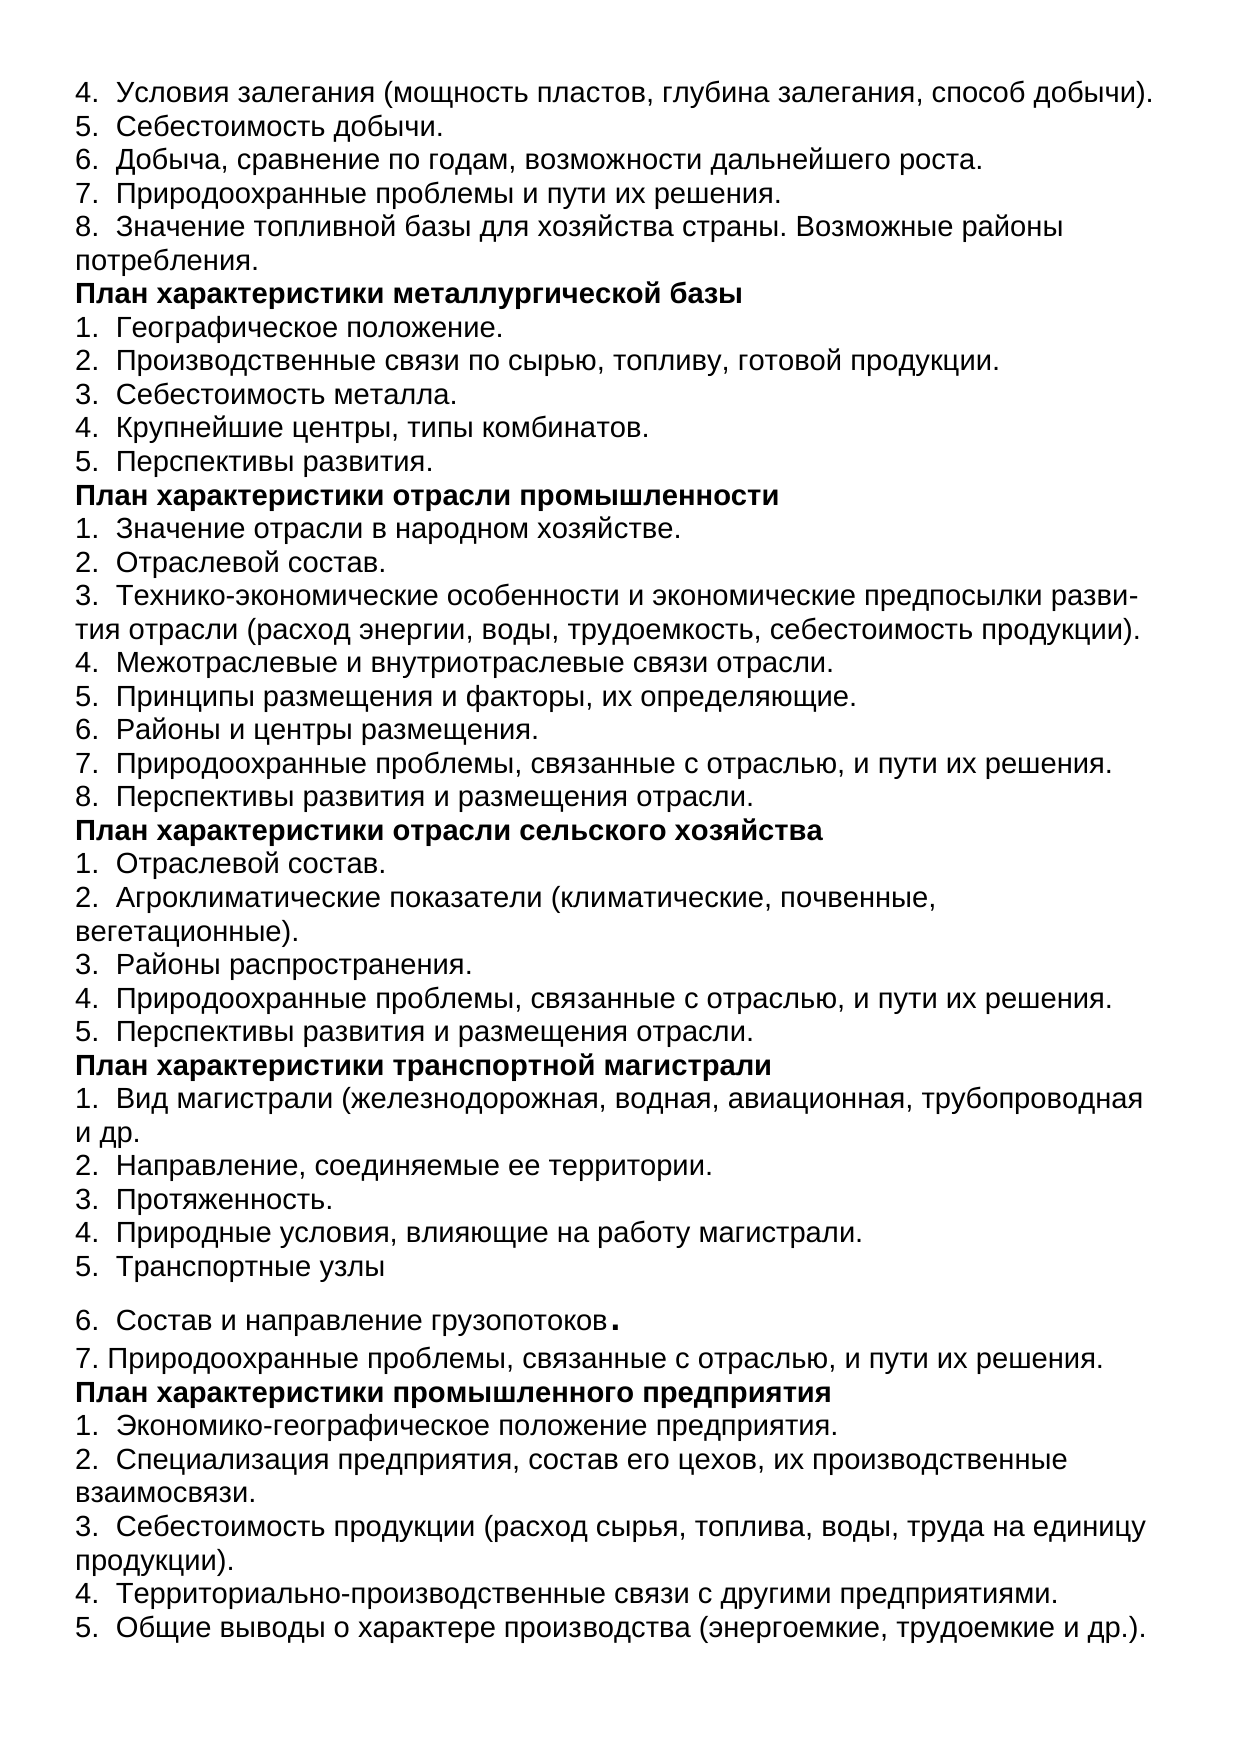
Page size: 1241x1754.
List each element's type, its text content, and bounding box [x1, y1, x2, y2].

text 3. Себестоимость металла. [75, 377, 1165, 410]
text План характеристики промышленного предприятия [75, 1375, 1165, 1408]
text 2. Агроклиматические показатели (климатические, почвенные, вегетационные). [75, 880, 1165, 947]
text 6. Состав и направление грузопотоков. [75, 1282, 1165, 1341]
text 2. Направление, соединяемые ее территории. [75, 1148, 1165, 1182]
text 7. Природоохранные проблемы, связанные с отраслью, и пути их решения. [75, 1341, 1165, 1375]
text План характеристики отрасли промышленности [75, 477, 1165, 511]
text 3. Районы распространения. [75, 947, 1165, 981]
text 7. Природоохранные проблемы и пути их решения. [75, 176, 1165, 209]
text 5. Себестоимость добычи. [75, 108, 1165, 142]
text 3. Себестоимость продукции (расход сырья, топлива, воды, труда на единицу продукции). [75, 1509, 1165, 1576]
text 5. Транспортные узлы [75, 1249, 1165, 1282]
text 2. Отраслевой состав. [75, 544, 1165, 578]
text 4. Территориально-производственные связи с другими предприятиями. [75, 1576, 1165, 1609]
text 3. Технико-экономические особенности и экономические предпосылки развития отрасли (расход энергии, воды, трудоемкость, себестоимость продукции). [75, 578, 1165, 645]
text 3. Протяженность. [75, 1182, 1165, 1215]
text 1. Вид магистрали (железнодорожная, водная, авиационная, трубопроводная и др. [75, 1081, 1165, 1148]
text 8. Перспективы развития и размещения отрасли. [75, 779, 1165, 813]
text 4. Условия залегания (мощность пластов, глубина залегания, способ добычи). [75, 75, 1165, 108]
text 5. Принципы размещения и факторы, их определяющие. [75, 679, 1165, 712]
text 2. Специализация предприятия, состав его цехов, их производственные взаимосвязи. [75, 1442, 1165, 1509]
text План характеристики транспортной магистрали [75, 1048, 1165, 1081]
text План характеристики отрасли сельского хозяйства [75, 813, 1165, 846]
text 1. Экономико-географическое положение предприятия. [75, 1408, 1165, 1442]
text 5. Перспективы развития. [75, 444, 1165, 477]
text 4. Природоохранные проблемы, связанные с отраслью, и пути их решения. [75, 981, 1165, 1014]
text 6. Добыча, сравнение по годам, возможности дальнейшего роста. [75, 142, 1165, 176]
text 1. Географическое положение. [75, 310, 1165, 343]
text 2. Производственные связи по сырью, топливу, готовой продукции. [75, 343, 1165, 377]
text План характеристики металлургической базы [75, 276, 1165, 310]
text 4. Межотраслевые и внутриотраслевые связи отрасли. [75, 645, 1165, 679]
text 4. Крупнейшие центры, типы комбинатов. [75, 410, 1165, 444]
text 5. Перспективы развития и размещения отрасли. [75, 1014, 1165, 1048]
text 1. Отраслевой состав. [75, 846, 1165, 880]
text 8. Значение топливной базы для хозяйства страны. Возможные районы потребления. [75, 209, 1165, 276]
text 7. Природоохранные проблемы, связанные с отраслью, и пути их решения. [75, 746, 1165, 779]
text 4. Природные условия, влияющие на работу магистрали. [75, 1215, 1165, 1249]
text 5. Общие выводы о характере производства (энергоемкие, трудоемкие и др.). [75, 1609, 1165, 1643]
text 6. Районы и центры размещения. [75, 712, 1165, 746]
text 1. Значение отрасли в народном хозяйстве. [75, 511, 1165, 544]
